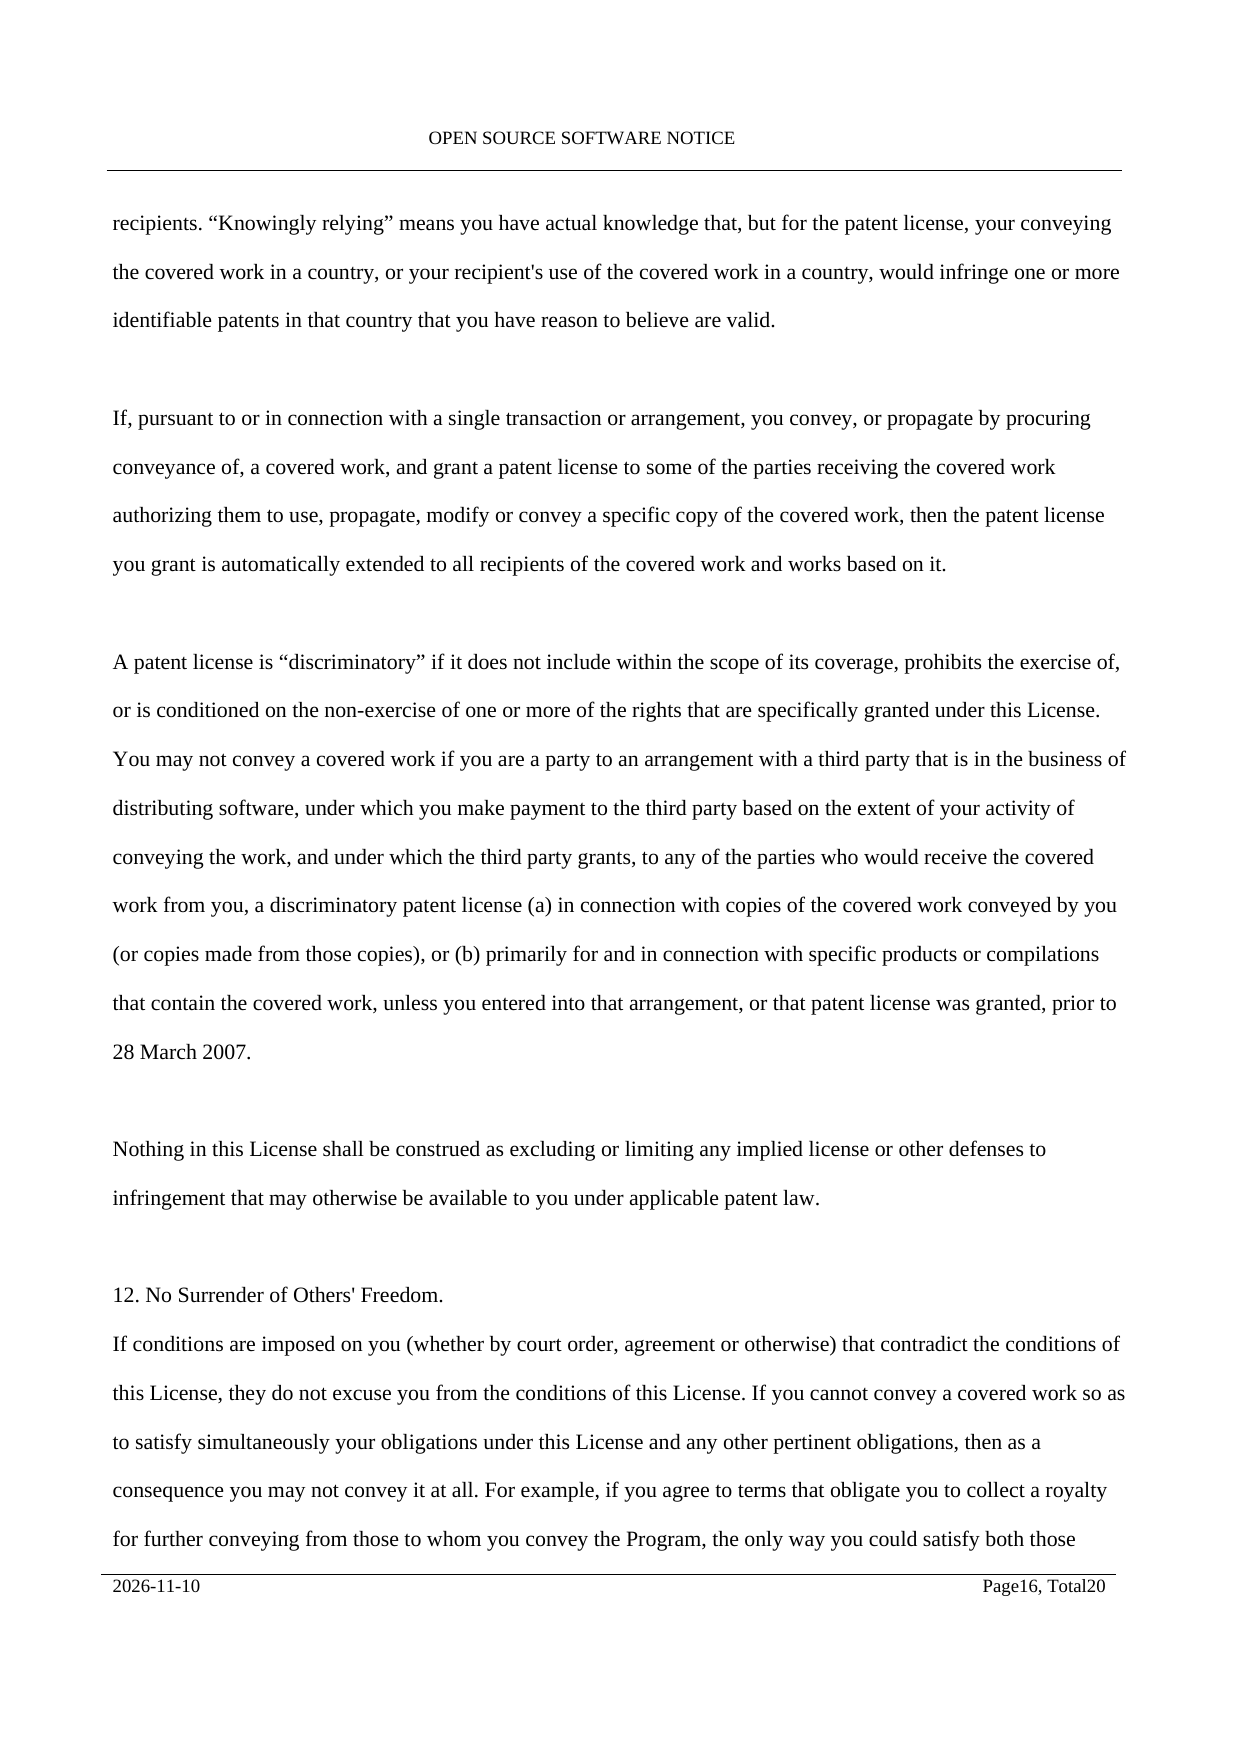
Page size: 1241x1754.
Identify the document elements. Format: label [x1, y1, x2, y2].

text [112, 206, 1128, 1555]
